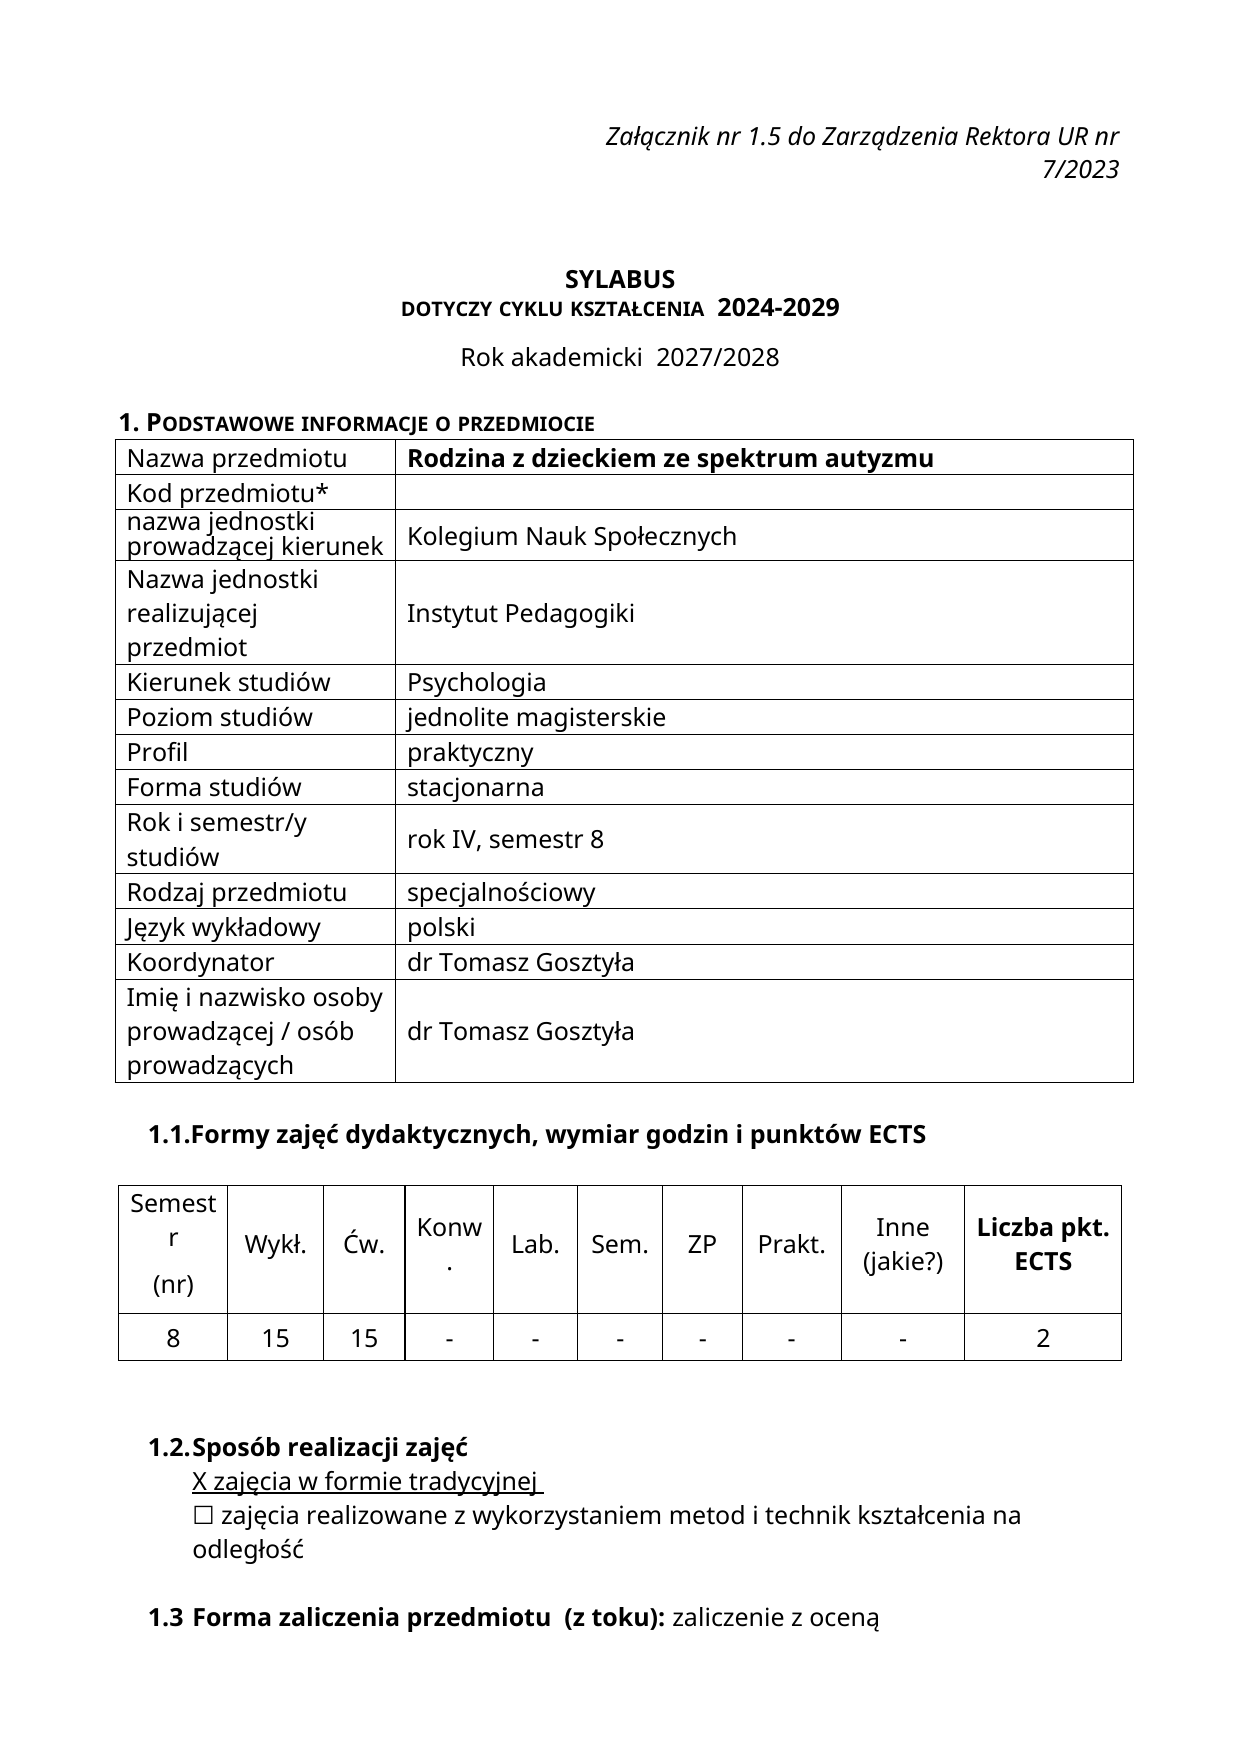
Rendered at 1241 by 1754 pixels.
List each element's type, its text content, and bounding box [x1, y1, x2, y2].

table_header Ćw. [324, 1186, 404, 1313]
table_cell - [406, 1314, 493, 1360]
text ☐ zajęcia realizowane z wykorzystaniem metod i technik kształcenia na odległość [192, 1498, 1122, 1566]
table_cell Instytut Pedagogiki [396, 561, 1133, 664]
table_cell Poziom studiów [116, 700, 395, 734]
table_cell 15 [228, 1314, 323, 1360]
table_cell Rok i semestr/y studiów [116, 805, 395, 873]
table_cell Profil [116, 735, 395, 769]
table_cell Kolegium Nauk Społecznych [396, 510, 1133, 560]
text 1.2. Sposób realizacji zajęć [148, 1429, 1122, 1464]
table_cell nazwa jednostki prowadzącej kierunek [116, 510, 395, 560]
text dotyczy cyklu kształcenia 2024-2029 [118, 296, 1122, 321]
table_header Liczba pkt. ECTS [965, 1186, 1121, 1313]
table_cell - [494, 1314, 577, 1360]
table_header ZP [663, 1186, 742, 1313]
table_cell specjalnościowy [396, 874, 1133, 908]
table_cell [396, 475, 1133, 509]
table_cell - [578, 1314, 662, 1360]
table_cell Kierunek studiów [116, 665, 395, 699]
table_header Lab. [494, 1186, 577, 1313]
table_cell - [663, 1314, 742, 1360]
table_header Sem. [578, 1186, 662, 1313]
table_cell Psychologia [396, 665, 1133, 699]
text Rok akademicki 2027/2028 [118, 346, 1122, 371]
table_cell - [743, 1314, 841, 1360]
table_header Konw. [406, 1186, 493, 1313]
text SYLABUS [118, 262, 1122, 296]
table_header Prakt. [743, 1186, 841, 1313]
table_cell jednolite magisterskie [396, 700, 1133, 734]
table_header Wykł. [228, 1186, 323, 1313]
table_header Rodzina z dzieckiem ze spektrum autyzmu [396, 440, 1133, 474]
table_cell Koordynator [116, 945, 395, 978]
table_cell 8 [119, 1314, 227, 1360]
table_cell 15 [324, 1314, 404, 1360]
text 1.1.Formy zajęć dydaktycznych, wymiar godzin i punktów ECTS [148, 1117, 1122, 1151]
table_cell polski [396, 909, 1133, 943]
table_cell - [842, 1314, 964, 1360]
table_cell Rodzaj przedmiotu [116, 874, 395, 908]
table_cell Nazwa jednostki realizującej przedmiot [116, 561, 395, 664]
text 1. Podstawowe informacje o przedmiocie [118, 405, 1122, 439]
text X zajęcia w formie tradycyjnej [192, 1464, 1122, 1498]
table_cell 2 [965, 1314, 1121, 1360]
table_header Semestr (nr) [119, 1186, 227, 1313]
text Załącznik nr 1.5 do Zarządzenia Rektora UR nr 7/2023 [118, 118, 1122, 186]
table_cell stacjonarna [396, 770, 1133, 804]
table_cell Kod przedmiotu* [116, 475, 395, 509]
table_cell Forma studiów [116, 770, 395, 804]
table_cell dr Tomasz Gosztyła [396, 980, 1133, 1082]
table_cell rok IV, semestr 8 [396, 805, 1133, 873]
table_cell Imię i nazwisko osoby prowadzącej / osób prowadzących [116, 980, 395, 1082]
table_header Nazwa przedmiotu [116, 440, 395, 474]
table_cell praktyczny [396, 735, 1133, 769]
table_header Inne (jakie?) [842, 1186, 964, 1313]
text 1.3 Forma zaliczenia przedmiotu (z toku): zaliczenie z oceną [148, 1600, 1122, 1634]
table_cell dr Tomasz Gosztyła [396, 945, 1133, 978]
table_cell Język wykładowy [116, 909, 395, 943]
